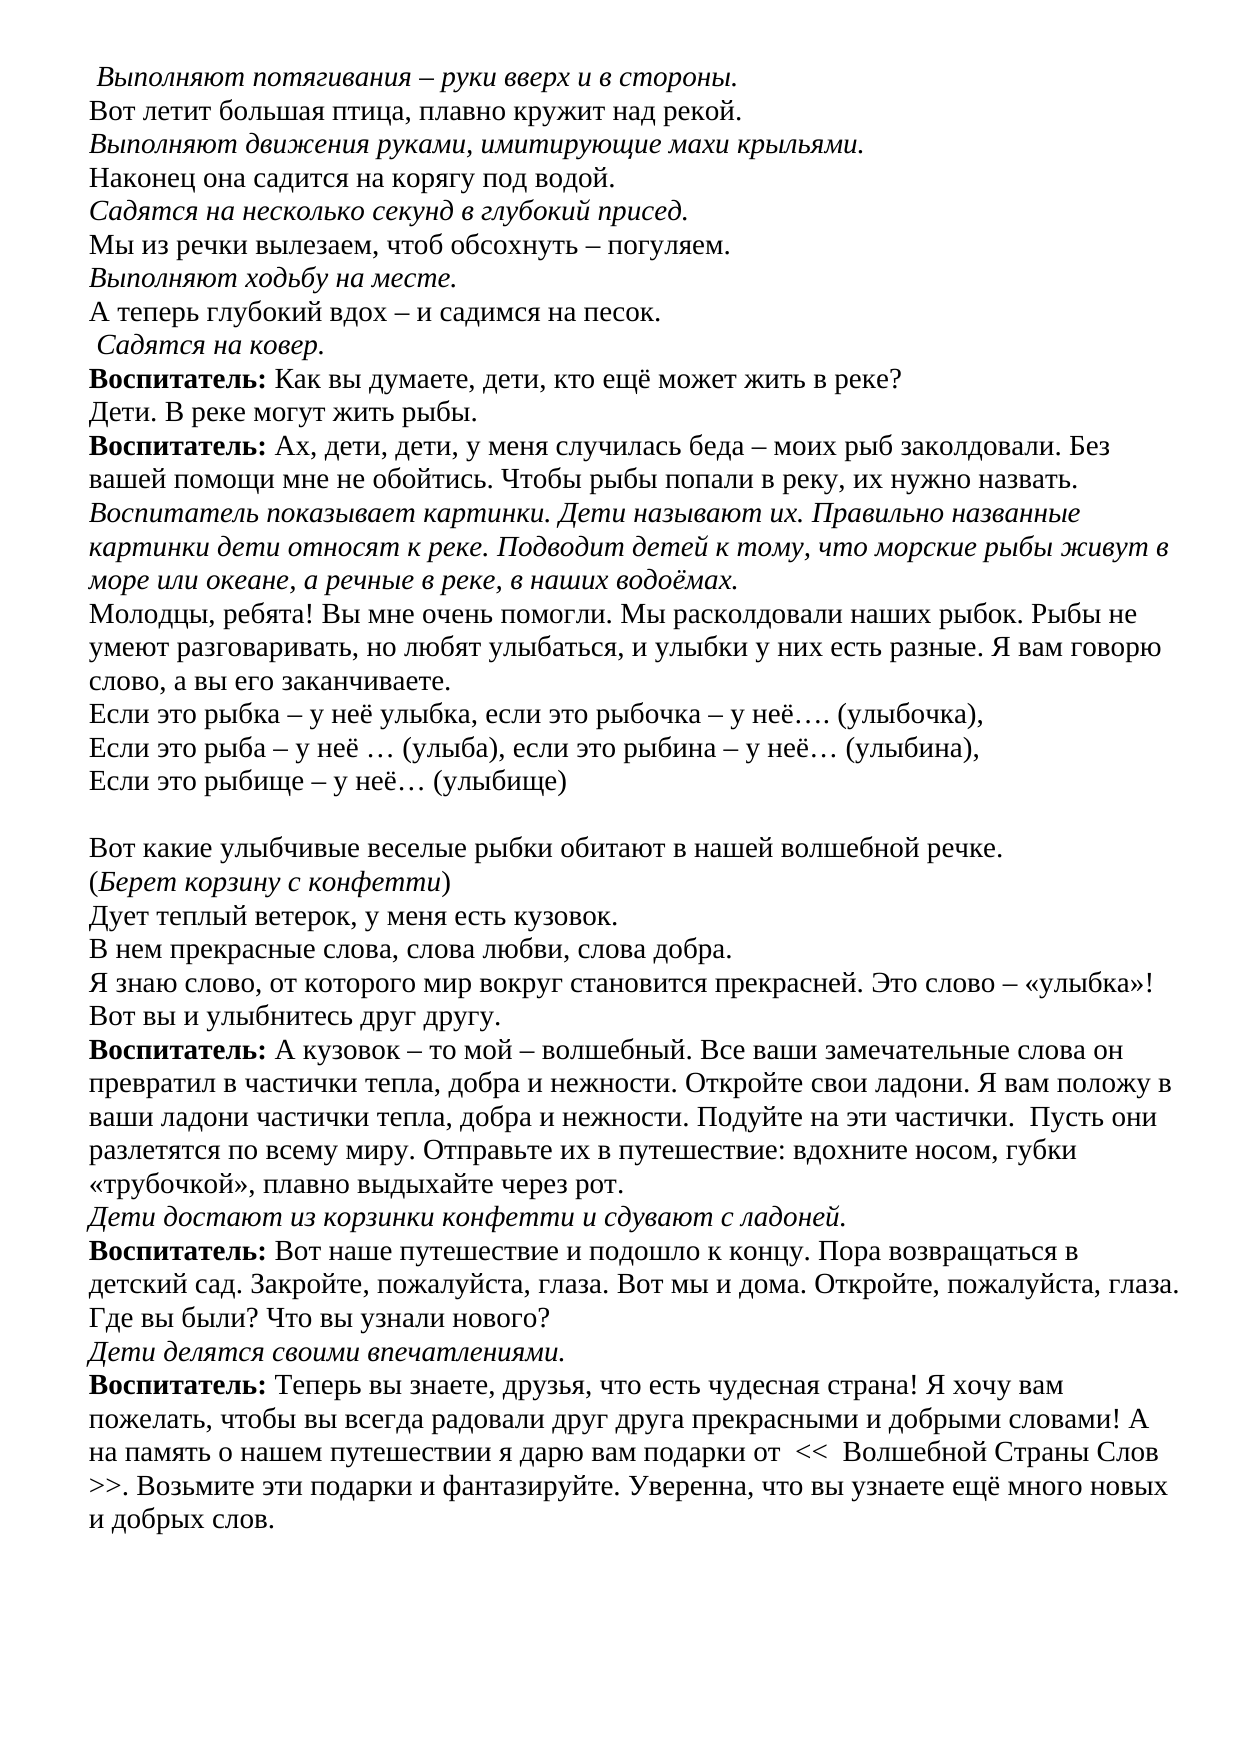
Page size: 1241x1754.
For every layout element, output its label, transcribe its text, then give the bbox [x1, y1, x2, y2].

text В нем прекрасные слова, слова любви, слова добра. [89, 931, 1181, 965]
text Выполняют движения руками, имитирующие махи крыльями. [89, 126, 1181, 160]
text Если это рыбка – у неё улыбка, если это рыбочка – у неё…. (улыбочка), [89, 696, 1181, 730]
text Воспитатель: Вот наше путешествие и подошло к концу. Пора возвращаться в детский сад. Закройте, пожалуйста, глаза. Вот мы и дома. Откройте, пожалуйста, глаза. Где вы были? Что вы узнали нового? [89, 1233, 1181, 1334]
text Воспитатель показывает картинки. Дети называют их. Правильно названные картинки дети относят к реке. Подводит детей к тому, что морские рыбы живут в море или океане, а речные в реке, в наших водоёмах. [89, 495, 1181, 596]
text Я знаю слово, от которого мир вокруг становится прекрасней. Это слово – «улыбка»! Вот вы и улыбнитесь друг другу. [89, 965, 1181, 1032]
text Садятся на ковер. [89, 327, 1181, 361]
text Садятся на несколько секунд в глубокий присед. [89, 193, 1181, 227]
text Если это рыбище – у неё… (улыбище) [89, 763, 1181, 797]
text (Берет корзину с конфетти) [89, 864, 1181, 898]
text Дует теплый ветерок, у меня есть кузовок. [89, 898, 1181, 931]
text Выполняют ходьбу на месте. [89, 260, 1181, 294]
text Воспитатель: Теперь вы знаете, друзья, что есть чудесная страна! Я хочу вам пожелать, чтобы вы всегда радовали друг друга прекрасными и добрыми словами! А на память о нашем путешествии я дарю вам подарки от << Волшебной Страны Слов >>. Возьмите эти подарки и фантазируйте. Уверенна, что вы узнаете ещё много новых и добрых слов. [89, 1367, 1181, 1535]
text Молодцы, ребята! Вы мне очень помогли. Мы расколдовали наших рыбок. Рыбы не умеют разговаривать, но любят улыбаться, и улыбки у них есть разные. Я вам говорю слово, а вы его заканчиваете. [89, 596, 1181, 696]
text Вот какие улыбчивые веселые рыбки обитают в нашей волшебной речке. [89, 831, 1181, 864]
text Наконец она садится на корягу под водой. [89, 160, 1181, 193]
text Дети делятся своими впечатлениями. [89, 1334, 1181, 1367]
text Воспитатель: Ах, дети, дети, у меня случилась беда – моих рыб заколдовали. Без вашей помощи мне не обойтись. Чтобы рыбы попали в реку, их нужно назвать. [89, 428, 1181, 495]
text Дети достают из корзинки конфетти и сдувают с ладоней. [89, 1199, 1181, 1233]
text Выполняют потягивания – руки вверх и в стороны. [89, 59, 1181, 93]
text Воспитатель: Как вы думаете, дети, кто ещё может жить в реке? [89, 361, 1181, 394]
text Если это рыба – у неё … (улыба), если это рыбина – у неё… (улыбина), [89, 730, 1181, 763]
text А теперь глубокий вдох – и садимся на песок. [89, 294, 1181, 327]
text Мы из речки вылезаем, чтоб обсохнуть – погуляем. [89, 227, 1181, 260]
text Вот летит большая птица, плавно кружит над рекой. [89, 93, 1181, 126]
text Дети. В реке могут жить рыбы. [89, 394, 1181, 428]
text Воспитатель: А кузовок – то мой – волшебный. Все ваши замечательные слова он превратил в частички тепла, добра и нежности. Откройте свои ладони. Я вам положу в ваши ладони частички тепла, добра и нежности. Подуйте на эти частички. Пусть они разлетятся по всему миру. Отправьте их в путешествие: вдохните носом, губки «трубочкой», плавно выдыхайте через рот. [89, 1032, 1181, 1199]
